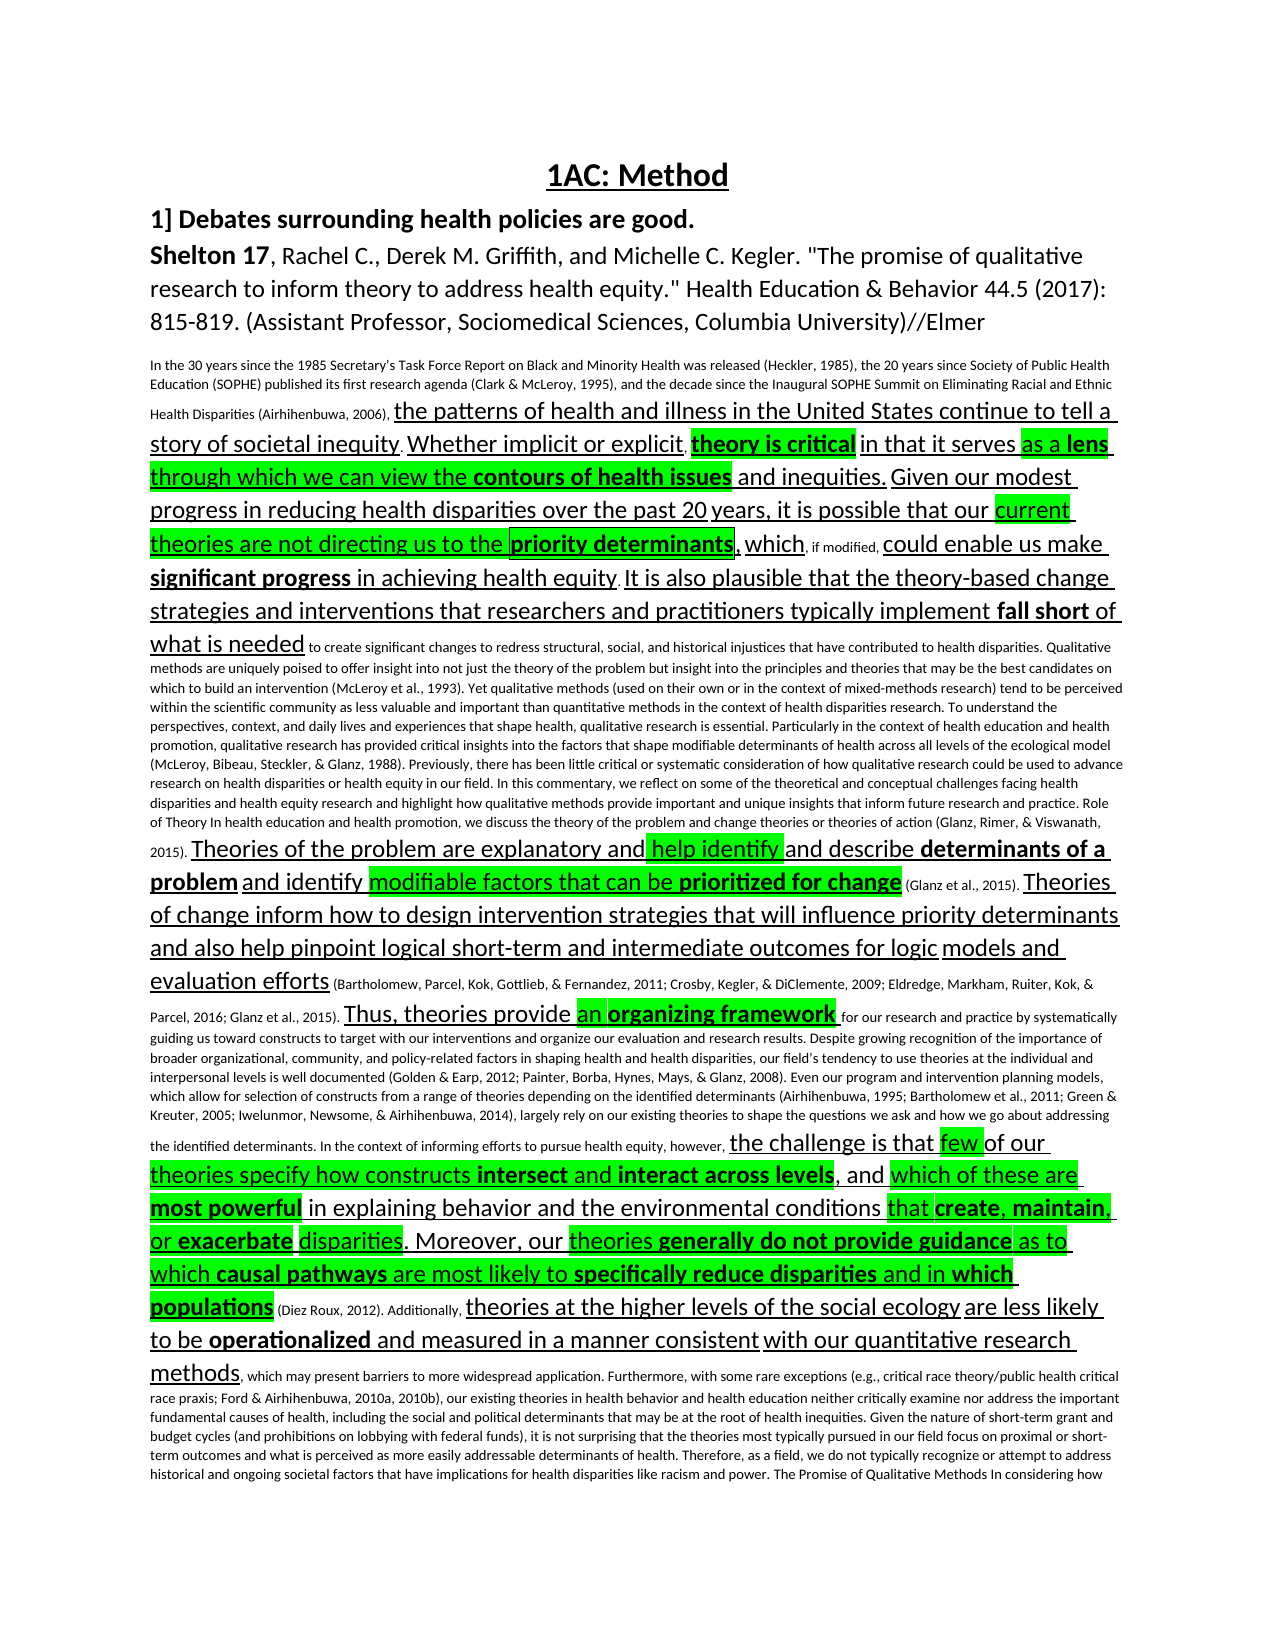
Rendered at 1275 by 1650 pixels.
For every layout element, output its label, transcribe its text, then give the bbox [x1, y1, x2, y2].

subtitle 1] Debates surrounding health policies are good. [150, 202, 1125, 235]
text Shelton 17, Rachel C., Derek M. Griffith, and Michelle C. Kegler. "The promise of qualitative research to inform theory to address health equity." Health Education & Behavior 44.5 (2017): 815-819. (Assistant Professor, Sociomedical Sciences, Columbia University)//Elmer [150, 238, 1125, 337]
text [150, 356, 1125, 1483]
subtitle 1AC: Method [150, 154, 1125, 195]
